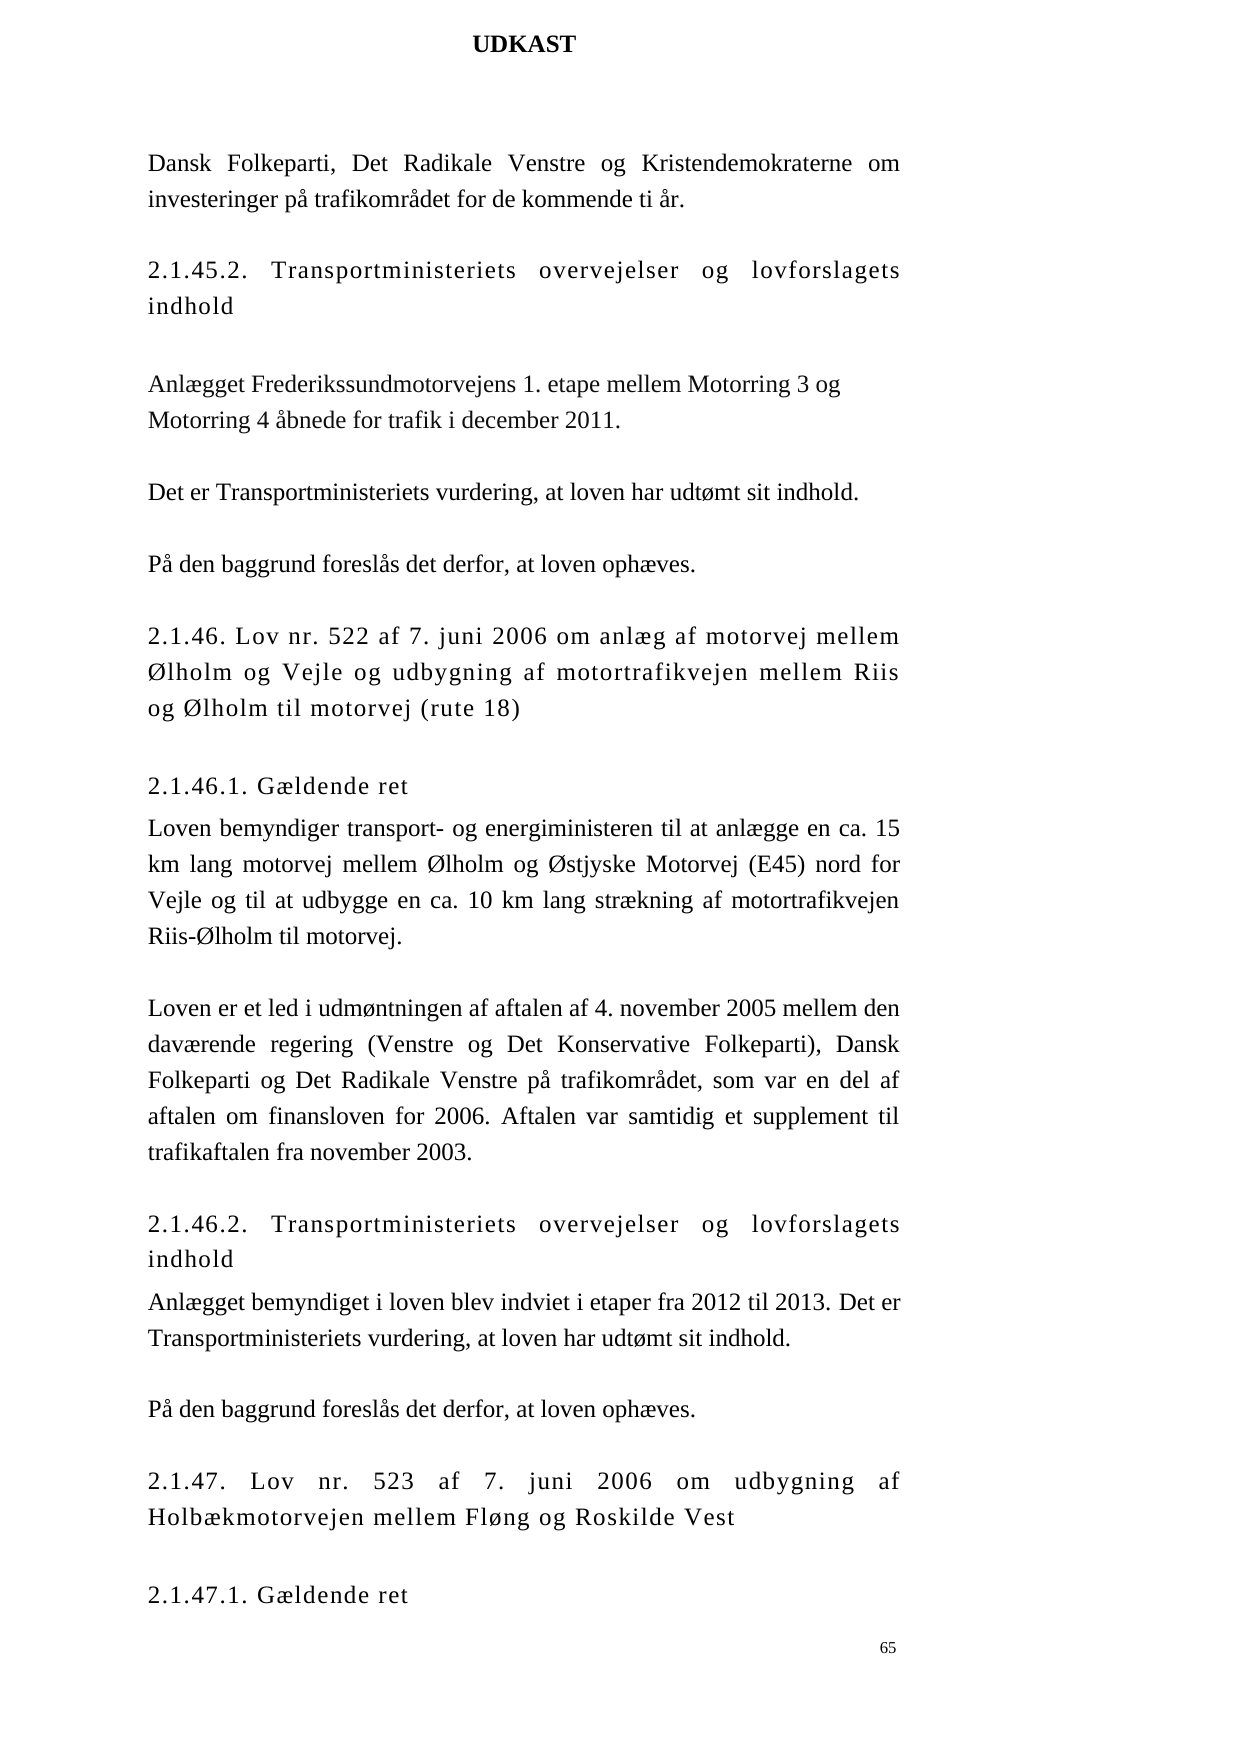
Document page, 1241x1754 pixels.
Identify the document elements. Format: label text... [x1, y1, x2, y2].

subtitle 2.1.47.1. Gældende ret [148, 1581, 901, 1609]
text Loven er et led i udmøntningen af aftalen af 4. november 2005 mellem den daværende regering (Venstre og Det Konservative Folkeparti), Dansk Folkeparti og Det Radikale Venstre på trafikområdet, som var en del af aftalen om finansloven for 2006. Aftalen var samtidig et supplement til trafikaftalen fra november 2003. [148, 993, 901, 1166]
text Anlægget Frederikssundmotorvejens 1. etape mellem Motorring 3 og Motorring 4 åbnede for trafik i december 2011. [148, 369, 901, 434]
subtitle 2.1.46. Lov nr. 522 af 7. juni 2006 om anlæg af motorvej mellem Ølholm og Vejle og udbygning af motortrafikvejen mellem Riis og Ølholm til motorvej (rute 18) [148, 621, 901, 722]
text Loven bemyndiger transport- og energiministeren til at anlægge en ca. 15 km lang motorvej mellem Ølholm og Østjyske Motorvej (E45) nord for Vejle og til at udbygge en ca. 10 km lang strækning af motortrafikvejen Riis-Ølholm til motorvej. [148, 813, 901, 950]
text På den baggrund foreslås det derfor, at loven ophæves. [148, 549, 901, 578]
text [148, 148, 901, 212]
text Det er Transportministeriets vurdering, at loven har udtømt sit indhold. [148, 477, 901, 506]
text Anlægget bemyndiget i loven blev indviet i etaper fra 2012 til 2013. Det er Transportministeriets vurdering, at loven har udtømt sit indhold. [148, 1287, 901, 1351]
subtitle 2.1.46.2. Transportministeriets overvejelser og lovforslagets indhold [148, 1209, 901, 1273]
subtitle 2.1.45.2. Transportministeriets overvejelser og lovforslagets indhold [148, 256, 901, 320]
text På den baggrund foreslås det derfor, at loven ophæves. [148, 1394, 901, 1423]
subtitle 2.1.47. Lov nr. 523 af 7. juni 2006 om udbygning af Holbækmotorvejen mellem Fløng og Roskilde Vest [148, 1466, 901, 1531]
subtitle 2.1.46.1. Gældende ret [148, 771, 901, 800]
